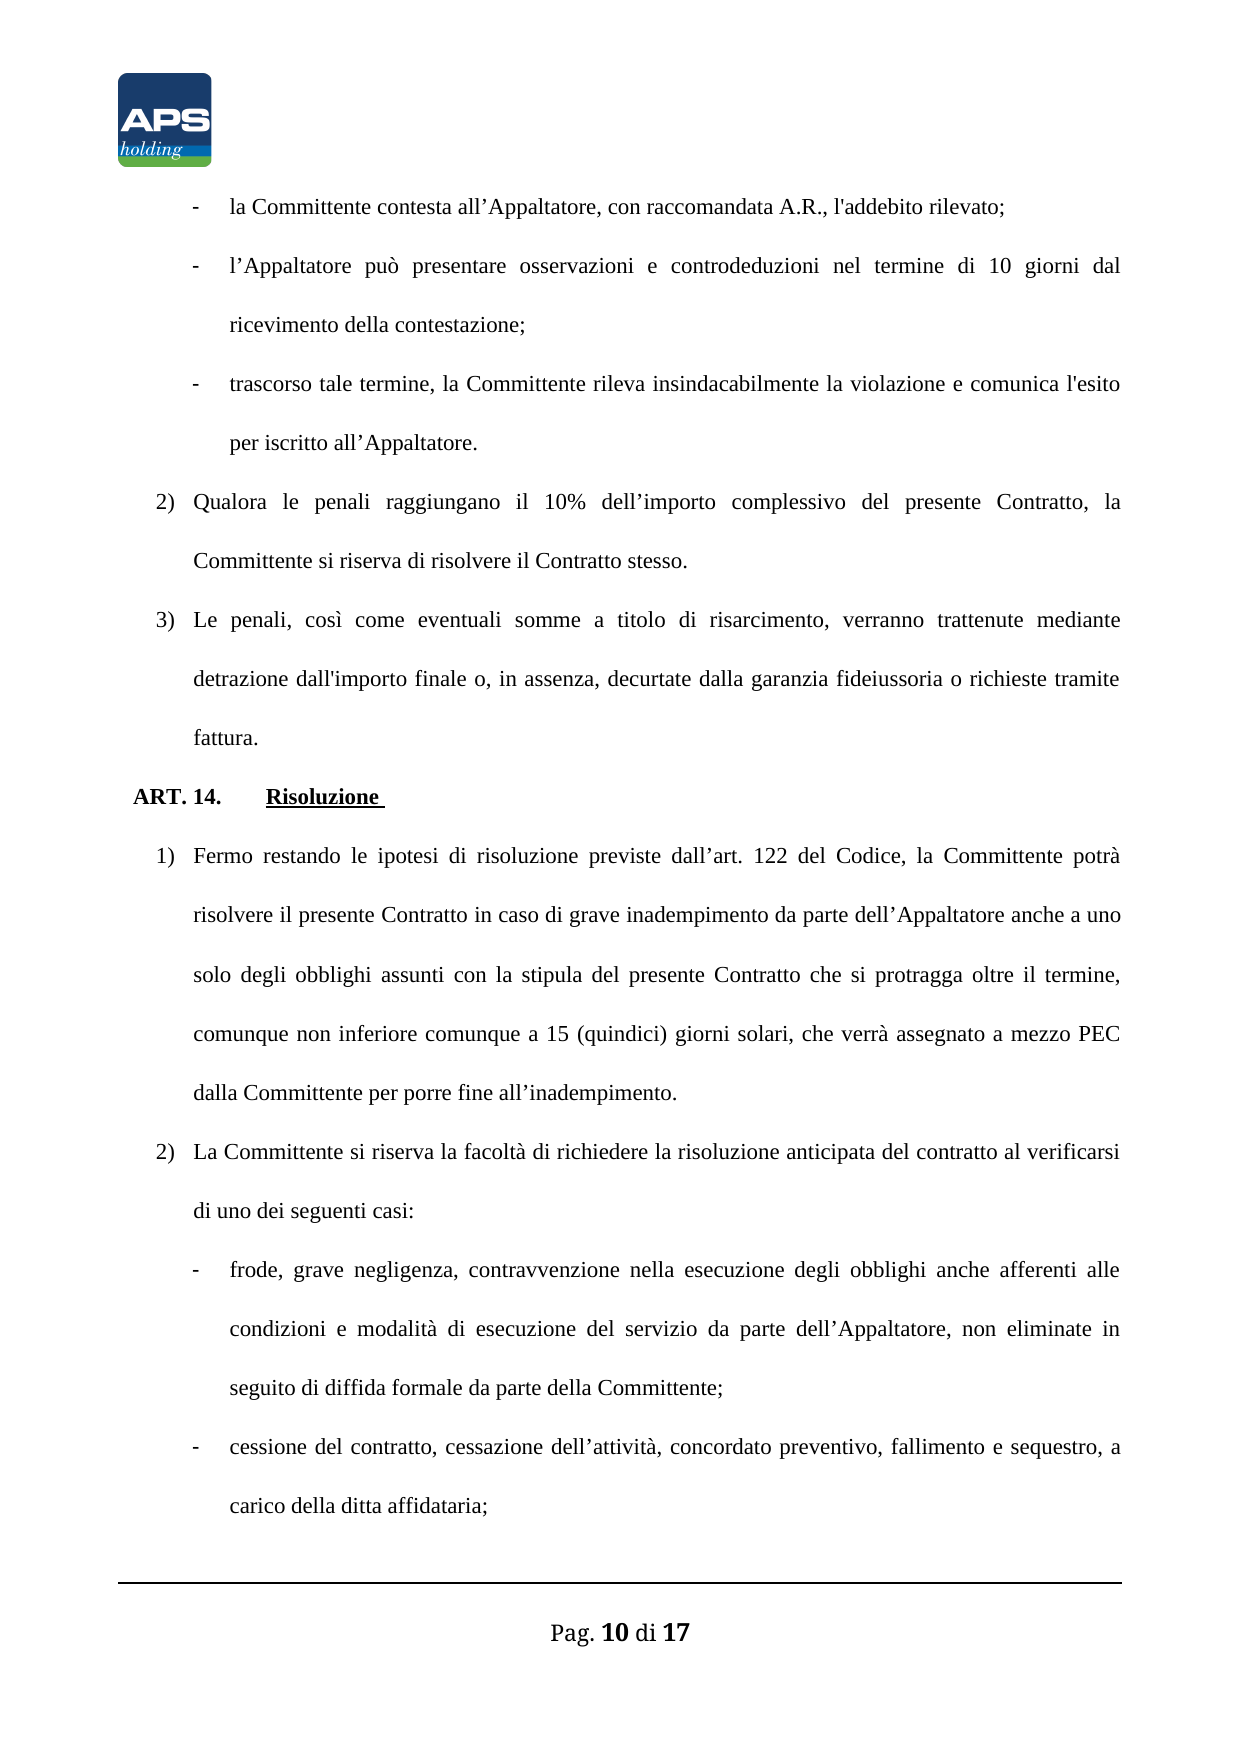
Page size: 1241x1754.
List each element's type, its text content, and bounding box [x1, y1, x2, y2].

list trascorso tale termine, la Committente rileva insindacabilmente la violazione e comunica l'esito per iscritto all’Appaltatore. [192, 344, 1122, 462]
list Fermo restando le ipotesi di risoluzione previste dall’art. 122 del Codice, la Committente potrà risolvere il presente Contratto in caso di grave inadempimento da parte dell’Appaltatore anche a uno solo degli obblighi assunti con la stipula del presente Contratto che si protragga oltre il termine, comunque non inferiore comunque a 15 (quindici) giorni solari, che verrà assegnato a mezzo PEC dalla Committente per porre fine all’inadempimento. [156, 817, 1122, 1112]
list Risoluzione [133, 758, 1122, 817]
list frode, grave negligenza, contravvenzione nella esecuzione degli obblighi anche afferenti alle condizioni e modalità di esecuzione del servizio da parte dell’Appaltatore, non eliminate in seguito di diffida formale da parte della Committente; [192, 1230, 1122, 1407]
list la Committente contesta all’Appaltatore, con raccomandata A.R., l'addebito rilevato; [192, 167, 1122, 226]
list Qualora le penali raggiungano il 10% dell’importo complessivo del presente Contratto, la Committente si riserva di risolvere il Contratto stesso. [156, 462, 1122, 580]
list Le penali, così come eventuali somme a titolo di risarcimento, verranno trattenute mediante detrazione dall'importo finale o, in assenza, decurtate dalla garanzia fideiussoria o richieste tramite fattura. [156, 580, 1122, 758]
list La Committente si riserva la facoltà di richiedere la risoluzione anticipata del contratto al verificarsi di uno dei seguenti casi: [156, 1112, 1122, 1230]
list l’Appaltatore può presentare osservazioni e controdeduzioni nel termine di 10 giorni dal ricevimento della contestazione; [192, 226, 1122, 344]
picture [118, 73, 212, 167]
list cessione del contratto, cessazione dell’attività, concordato preventivo, fallimento e sequestro, a carico della ditta affidataria; [192, 1407, 1122, 1525]
